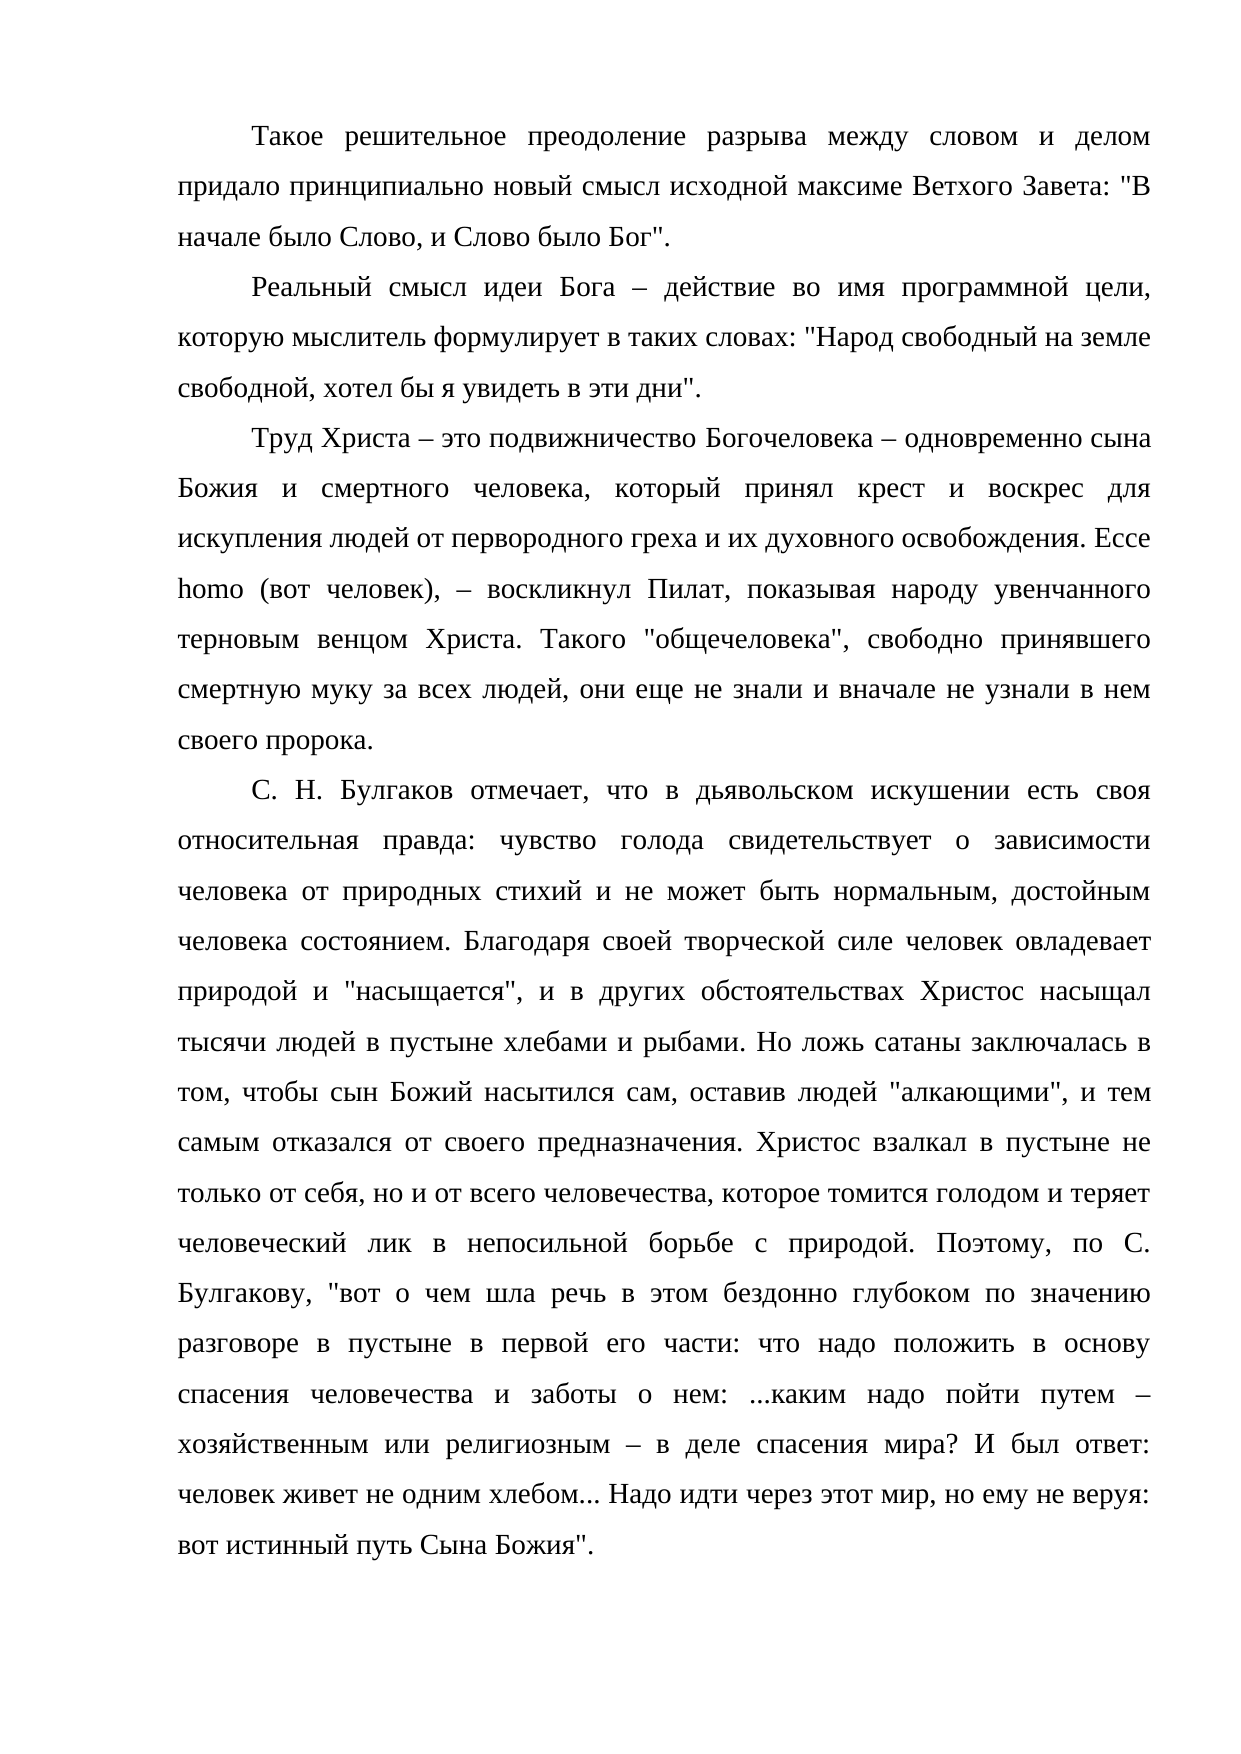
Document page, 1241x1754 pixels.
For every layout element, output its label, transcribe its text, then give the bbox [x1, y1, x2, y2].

text Труд Христа – это подвижничество Богочеловека – одновременно сына Божия и смертного человека, который принял крест и воскрес для искупления людей от первородного греха и их духовного освобождения. Ессе homo (вот человек), – воскликнул Пилат, показывая народу увенчанного терновым венцом Христа. Такого "общечеловека", свободно принявшего смертную муку за всех людей, они еще не знали и вначале не узнали в нем своего пророка. [177, 420, 1152, 755]
text Реальный смысл идеи Бога – действие во имя программной цели, которую мыслитель формулирует в таких словах: "Народ свободный на земле свободной, хотел бы я увидеть в эти дни". [177, 269, 1152, 403]
text С. Н. Булгаков отмечает, что в дьявольском искушении есть своя относительная правда: чувство голода свидетельствует о зависимости человека от природных стихий и не может быть нормальным, достойным человека состоянием. Благодаря своей творческой силе человек овладевает природой и "насыщается", и в других обстоятельствах Христос насыщал тысячи людей в пустыне хлебами и рыбами. Но ложь сатаны заключалась в том, чтобы сын Божий насытился сам, оставив людей "алкающими", и тем самым отказался от своего предназначения. Христос взалкал в пустыне не только от себя, но и от всего человечества, которое томится голодом и теряет человеческий лик в непосильной борьбе с природой. Поэтому, по С. Булгакову, "вот о чем шла речь в этом бездонно глубоком по значению разговоре в пустыне в первой его части: что надо положить в основу спасения человечества и заботы о нем: ...каким надо пойти путем – хозяйственным или религиозным – в деле спасения мира? И был ответ: человек живет не одним хлебом... Надо идти через этот мир, но ему не веруя: вот истинный путь Сына Божия". [177, 772, 1152, 1560]
text Такое решительное преодоление разрыва между словом и делом придало принципиально новый смысл исходной максиме Ветхого Завета: "В начале было Слово, и Слово было Бог". [177, 118, 1152, 252]
